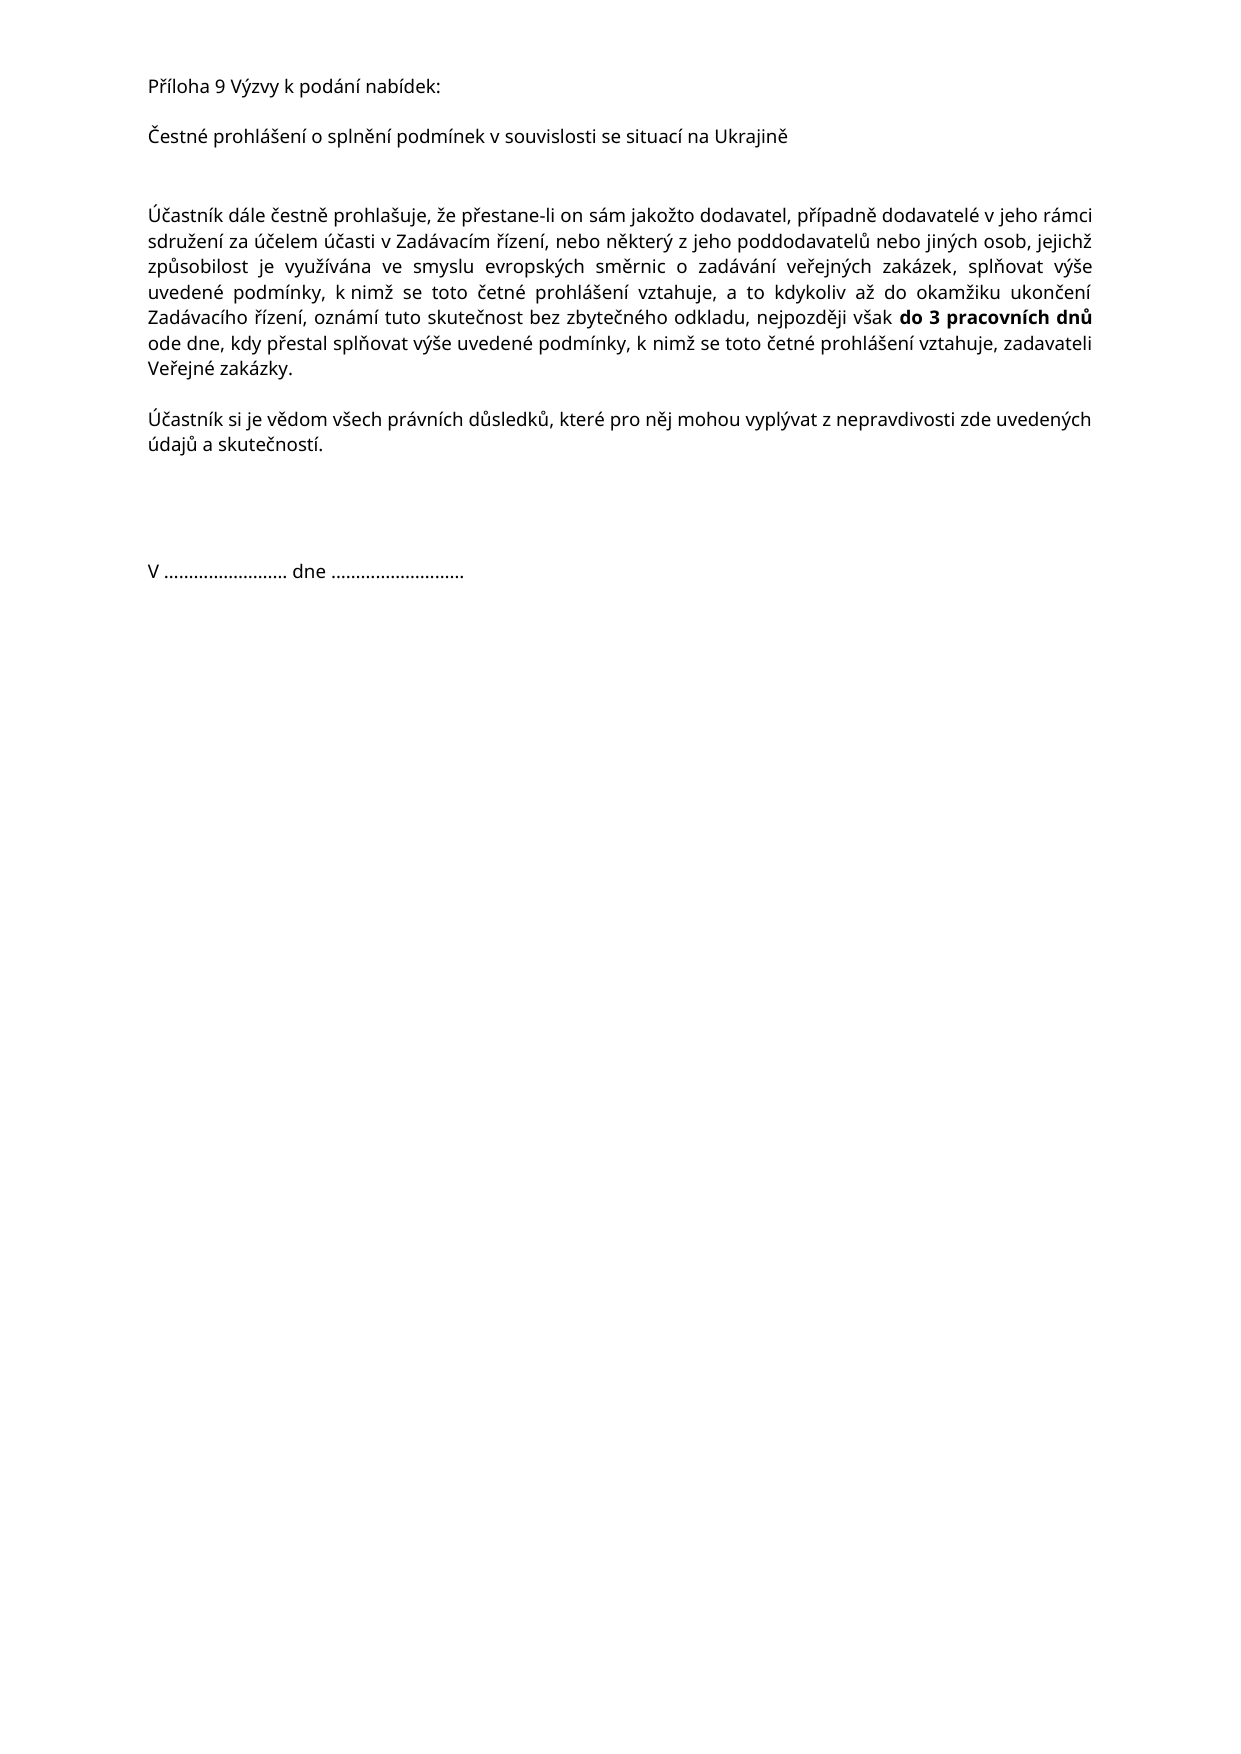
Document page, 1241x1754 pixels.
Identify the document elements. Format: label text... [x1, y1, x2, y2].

text V ………………….… dne ……………………… [148, 558, 1093, 584]
text Účastník dále čestně prohlašuje, že přestane-li on sám jakožto dodavatel, případně dodavatelé v jeho rámci sdružení za účelem účasti v Zadávacím řízení, nebo některý z jeho poddodavatelů nebo jiných osob, jejichž způsobilost je využívána ve smyslu evropských směrnic o zadávání veřejných zakázek, splňovat výše uvedené podmínky, k nimž se toto četné prohlášení vztahuje, a to kdykoliv až do okamžiku ukončení Zadávacího řízení, oznámí tuto skutečnost bez zbytečného odkladu, nejpozději však do 3 pracovních dnů ode dne, kdy přestal splňovat výše uvedené podmínky, k nimž se toto četné prohlášení vztahuje, zadavateli Veřejné zakázky. [148, 202, 1093, 381]
text Účastník si je vědom všech právních důsledků, které pro něj mohou vyplývat z nepravdivosti zde uvedených údajů a skutečností. [148, 406, 1093, 457]
